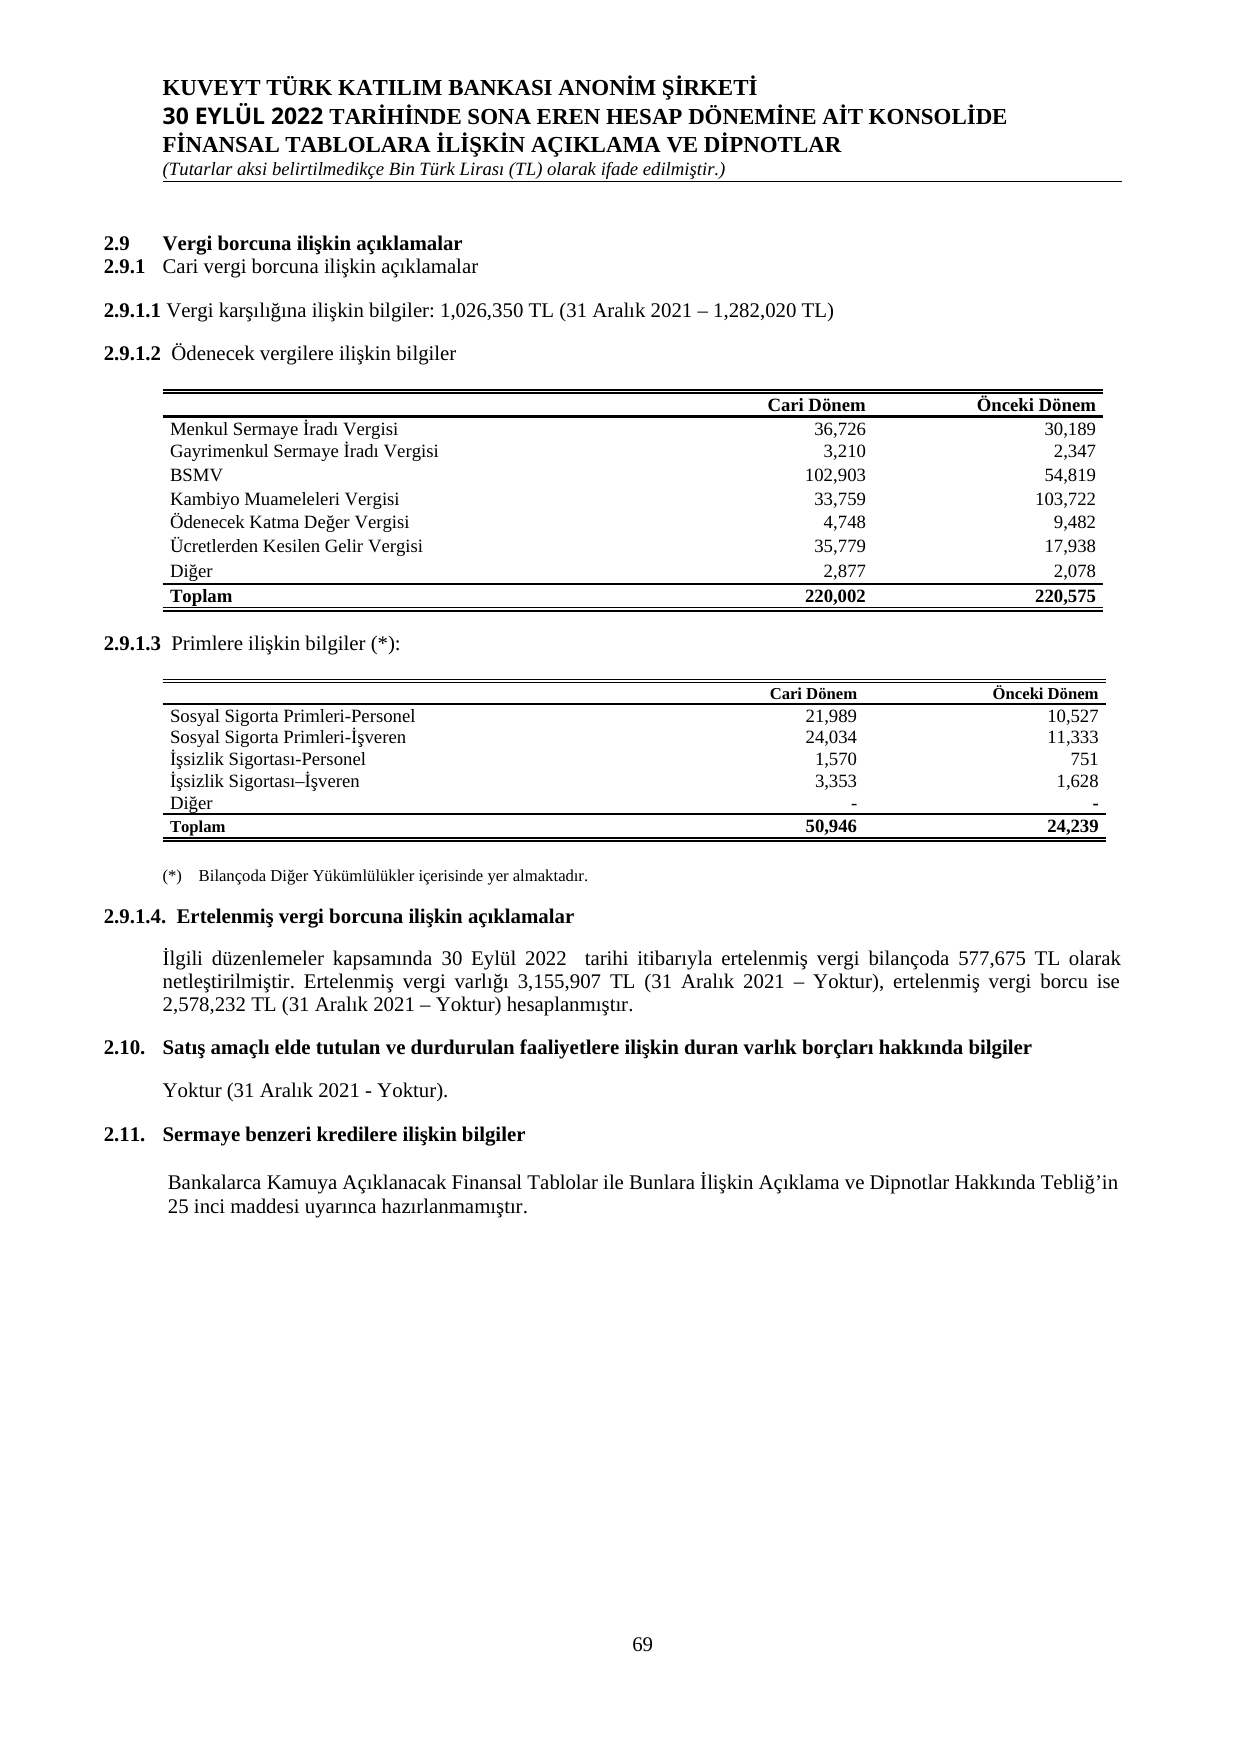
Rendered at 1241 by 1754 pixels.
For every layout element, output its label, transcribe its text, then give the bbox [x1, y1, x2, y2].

text 2.9.1.4. Ertelenmiş vergi borcuna ilişkin açıklamalar [103, 904, 1122, 928]
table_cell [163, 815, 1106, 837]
text 2.11. Sermaye benzeri kredilere ilişkin bilgiler [103, 1122, 1122, 1146]
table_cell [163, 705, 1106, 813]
text Yoktur (31 Aralık 2021 - Yoktur). [162, 1078, 1122, 1102]
text (*) Bilançoda Diğer Yükümlülükler içerisinde yer almaktadır. [162, 866, 1122, 885]
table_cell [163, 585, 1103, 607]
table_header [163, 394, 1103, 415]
text 2.9.1.2 Ödenecek vergilere ilişkin bilgiler [103, 341, 1122, 365]
text 2.9 Vergi borcuna ilişkin açıklamalar [103, 230, 1122, 254]
text 2.10. Satış amaçlı elde tutulan ve durdurulan faaliyetlere ilişkin duran varlık borçları hakkında bilgiler [103, 1035, 1122, 1059]
text İlgili düzenlemeler kapsamında 30 Eylül 2022 tarihi itibarıyla ertelenmiş vergi bilançoda 577,675 TL olarak netleştirilmiştir. Ertelenmiş vergi varlığı 3,155,907 TL (31 Aralık 2021 – Yoktur), ertelenmiş vergi borcu ise 2,578,232 TL (31 Aralık 2021 – Yoktur) hesaplanmıştır. [162, 947, 1122, 1016]
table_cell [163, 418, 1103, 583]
text Bankalarca Kamuya Açıklanacak Finansal Tablolar ile Bunlara İlişkin Açıklama ve Dipnotlar Hakkında Tebliğ’in 25 inci maddesi uyarınca hazırlanmamıştır. [162, 1170, 1122, 1218]
text 2.9.1.3 Primlere ilişkin bilgiler (*): [103, 631, 1122, 655]
text 2.9.1 Cari vergi borcuna ilişkin açıklamalar [103, 254, 1122, 278]
text 2.9.1.1 Vergi karşılığına ilişkin bilgiler: 1,026,350 TL (31 Aralık 2021 – 1,282,020 TL) [103, 298, 1122, 322]
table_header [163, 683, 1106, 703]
